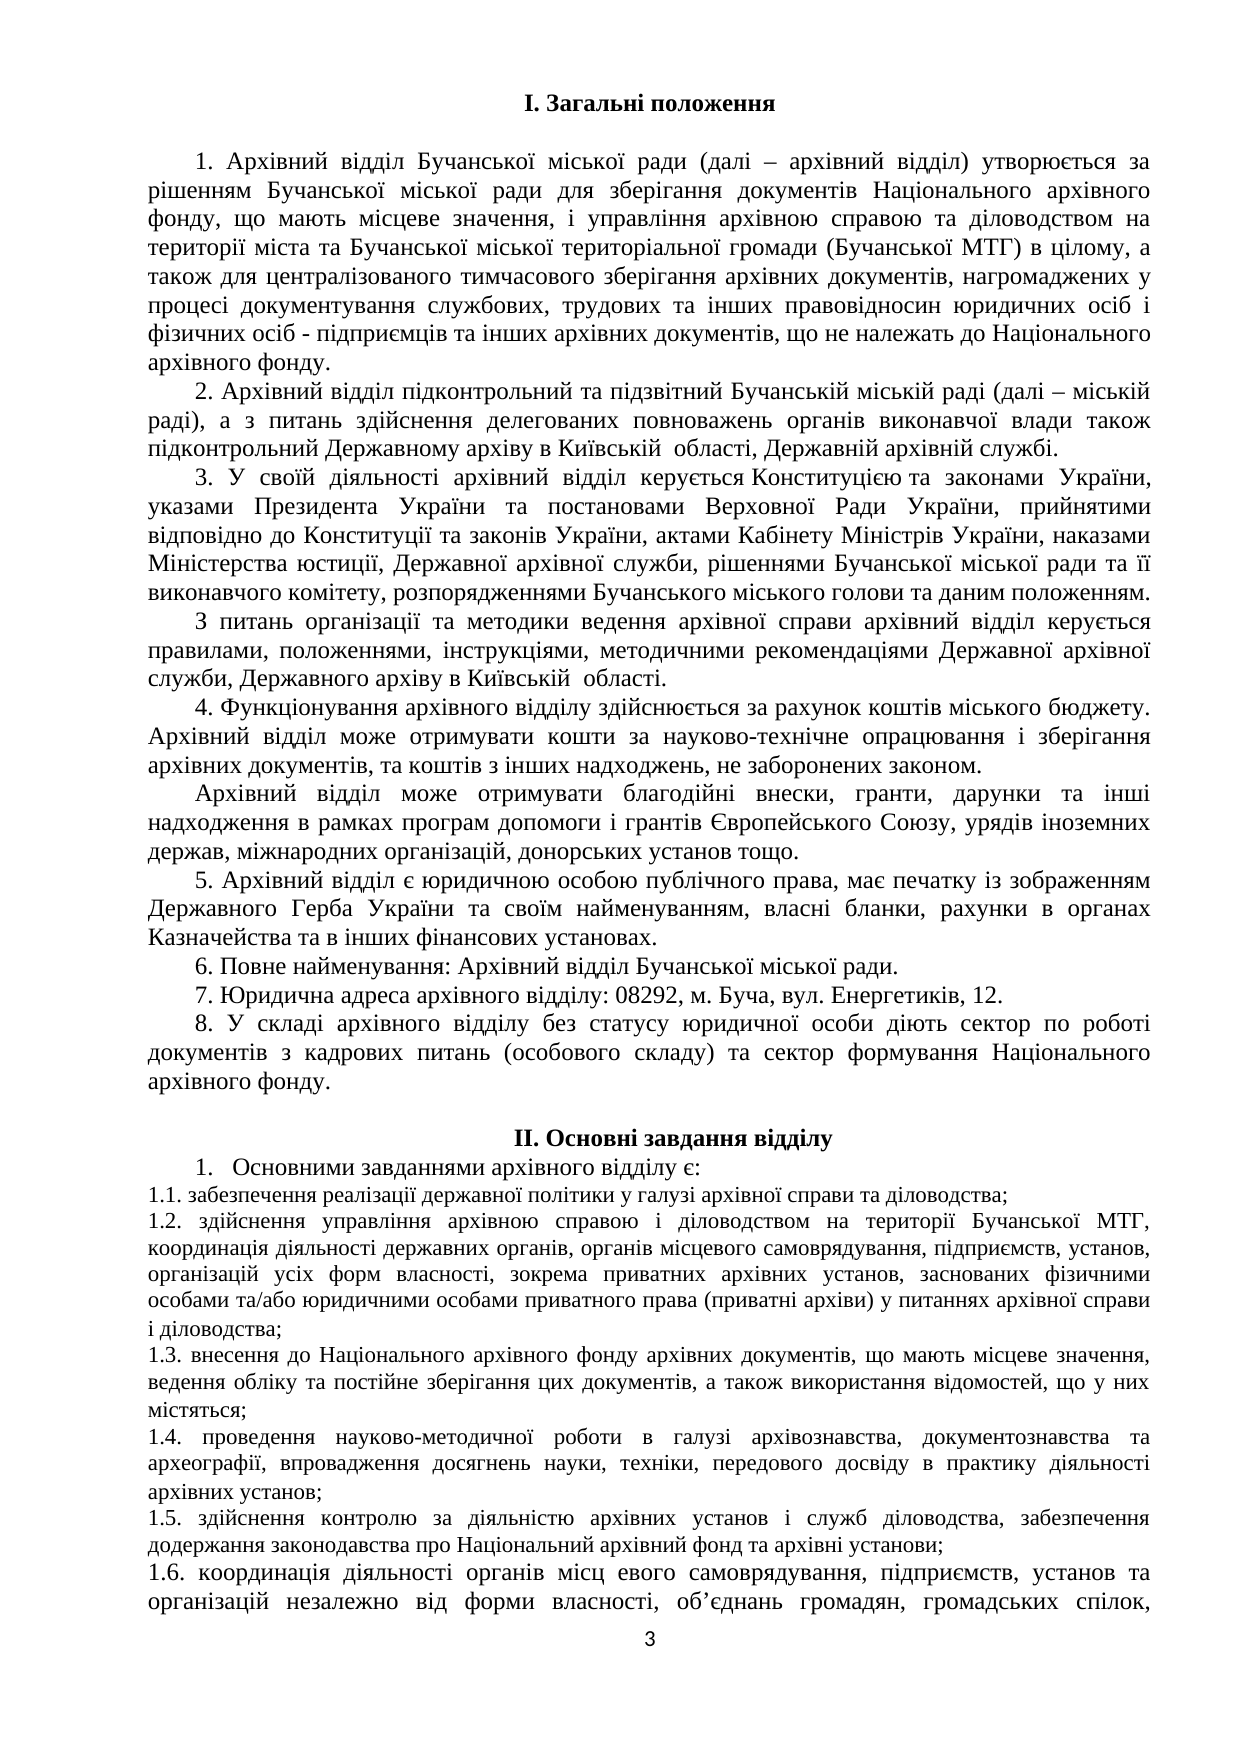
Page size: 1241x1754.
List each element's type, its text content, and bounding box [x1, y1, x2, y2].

text 7. Юридична адреса архівного відділу: 08292, м. Буча, вул. Енергетиків, 12. [148, 980, 1152, 1008]
text ІІ. Основні завдання відділу [148, 1123, 1152, 1152]
text 5. Архівний відділ є юридичною особою публічного права, має печатку із зображенням Державного Герба України та своїм найменуванням, власні бланки, рахунки в органах Казначейства та в інших фінансових установах. [148, 865, 1152, 951]
text 1.1. забезпечення реалізації державної політики у галузі архівної справи та діловодства; [148, 1181, 1152, 1207]
text 1.5. здійснення контролю за діяльністю архівних установ і служб діловодства, забезпечення додержання законодавства про Національний архівний фонд та архівні установи; [148, 1504, 1152, 1557]
text 8. У складі архівного відділу без статусу юридичної особи діють сектор по роботі документів з кадрових питань (особового складу) та сектор формування Національного архівного фонду. [148, 1008, 1152, 1095]
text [148, 1557, 1152, 1615]
text І. Загальні положення [194, 88, 1105, 117]
text 4. Функціонування архівного відділу здійснюється за рахунок коштів міського бюджету. Архівний відділ може отримувати кошти за науково-технічне опрацювання і зберігання архівних документів, та коштів з інших надходжень, не заборонених законом. [148, 692, 1152, 778]
text З питань організації та методики ведення архівної справи архівний відділ керується правилами, положеннями, інструкціями, методичними рекомендаціями Державної архівної служби, Державного архіву в Київській області. [148, 606, 1152, 692]
text Архівний відділ може отримувати благодійні внески, гранти, дарунки та інші надходження в рамках програм допомоги і грантів Європейського Союзу, урядів іноземних держав, міжнародних організацій, донорських установ тощо. [148, 778, 1152, 865]
text 1. Архівний відділ Бучанської міської ради (далі – архівний відділ) утворюється за рішенням Бучанської міської ради для зберігання документів Національного архівного фонду, що мають місцеве значення, і управління архівною справою та діловодством на території міста та Бучанської міської територіальної громади (Бучанської МТГ) в цілому, а також для централізованого тимчасового зберігання архівних документів, нагромаджених у процесі документування службових, трудових та інших правовідносин юридичних осіб і фізичних осіб - підприємців та інших архівних документів, що не належать до Національного архівного фонду. [148, 146, 1152, 376]
text 1.4. проведення науково-методичної роботи в галузі архівознавства, документознавства та археографії, впровадження досягнень науки, техніки, передового досвіду в практику діяльності архівних установ; [148, 1423, 1152, 1504]
text 1.2. здійснення управління архівною справою і діловодством на території Бучанської МТГ, координація діяльності державних органів, органів місцевого самоврядування, підприємств, установ, організацій усіх форм власності, зокрема приватних архівних установ, заснованих фізичними особами та/або юридичними особами приватного права (приватні архіви) у питаннях архівної справи і діловодства; [148, 1207, 1152, 1342]
text 6. Повне найменування: Архівний відділ Бучанської міської ради. [148, 951, 1152, 980]
text 1.3. внесення до Національного архівного фонду архівних документів, що мають місцеве значення, ведення обліку та постійне зберігання цих документів, а також використання відомостей, що у них містяться; [148, 1342, 1152, 1423]
text 3. У своїй діяльності архівний відділ керується Конституцією та законами України, указами Президента України та постановами Верховної Ради України, прийнятими відповідно до Конституції та законів України, актами Кабінету Міністрів України, наказами Міністерства юстиції, Державної архівної служби, рішеннями Бучанської міської ради та її виконавчого комітету, розпорядженнями Бучанського міського голови та даним положенням. [148, 462, 1152, 606]
list Основними завданнями архівного відділу є: [194, 1152, 1152, 1181]
text 2. Архівний відділ підконтрольний та підзвітний Бучанській міській раді (далі – міській раді), а з питань здійснення делегованих повноважень органів виконавчої влади також підконтрольний Державному архіву в Київській області, Державній архівній службі. [148, 376, 1152, 462]
